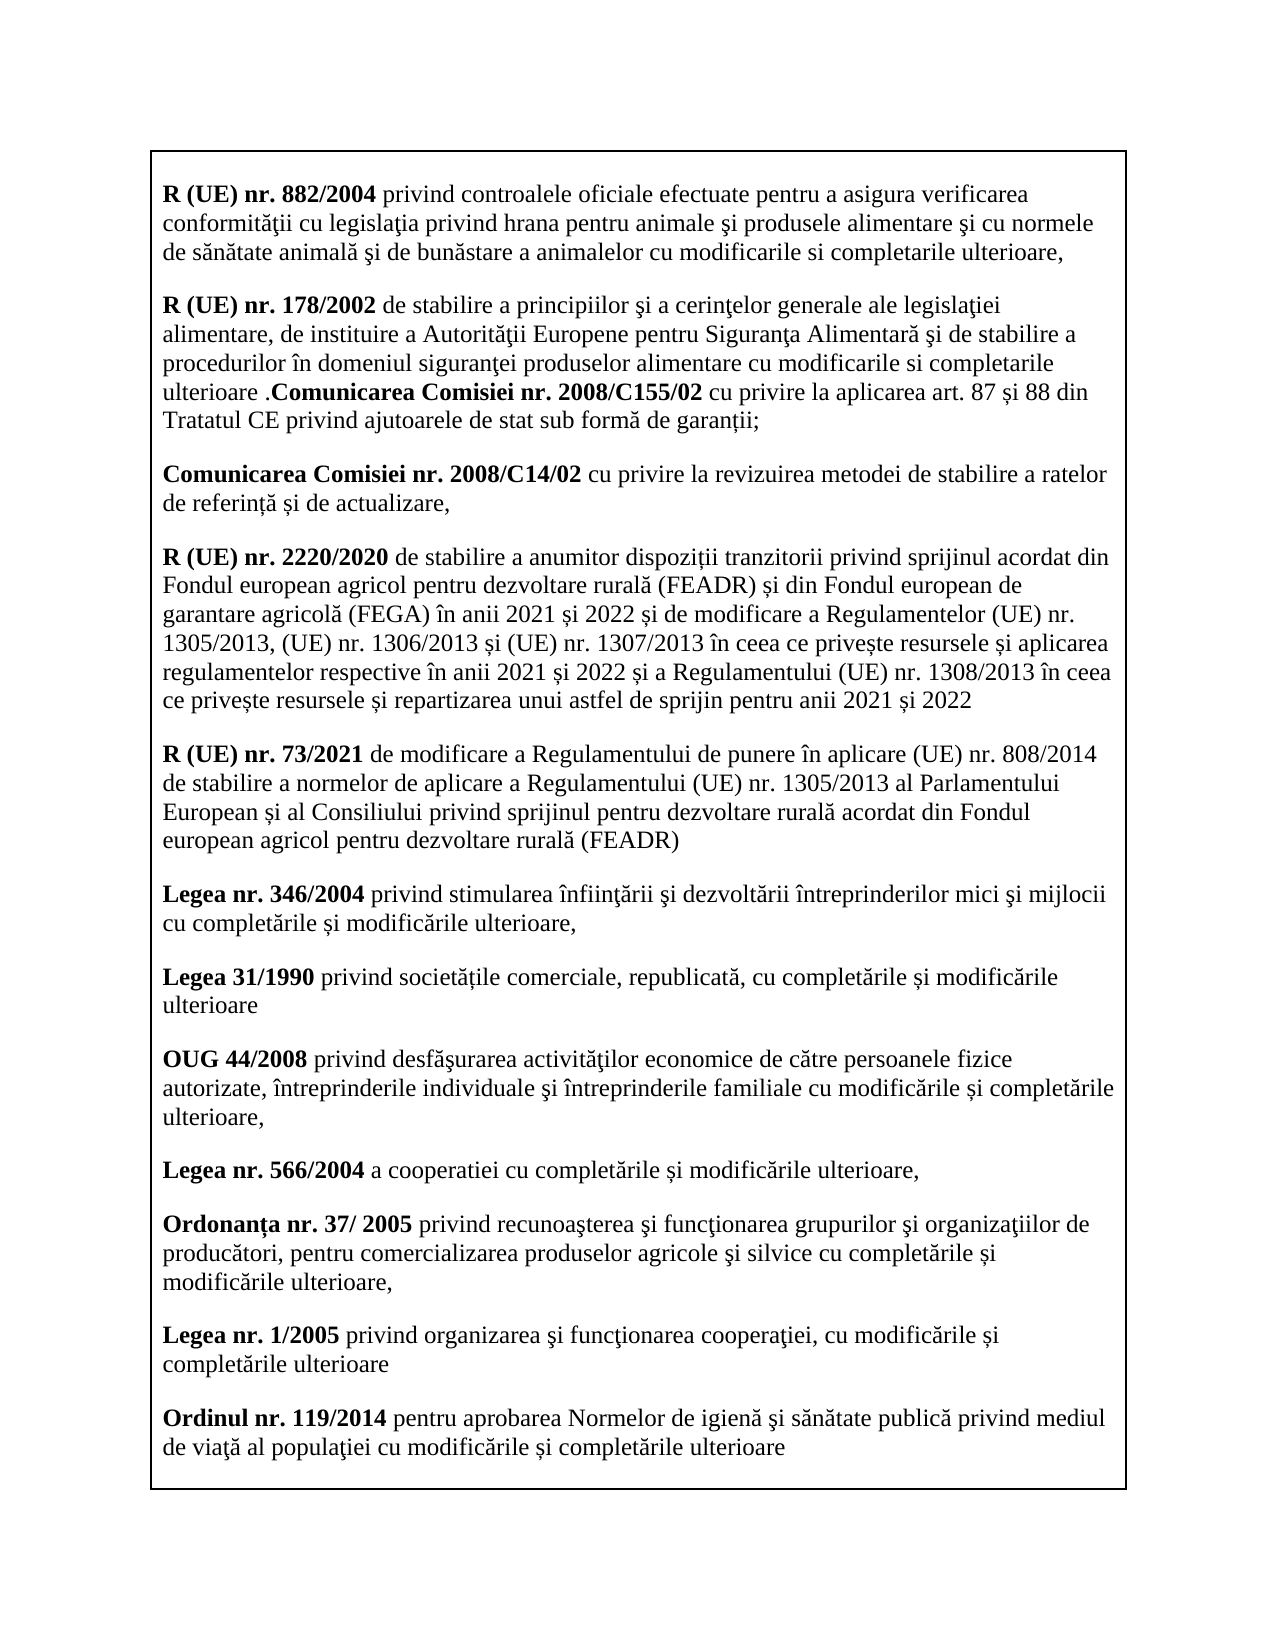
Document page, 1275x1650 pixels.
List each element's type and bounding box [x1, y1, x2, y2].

table_header [152, 152, 1125, 1487]
